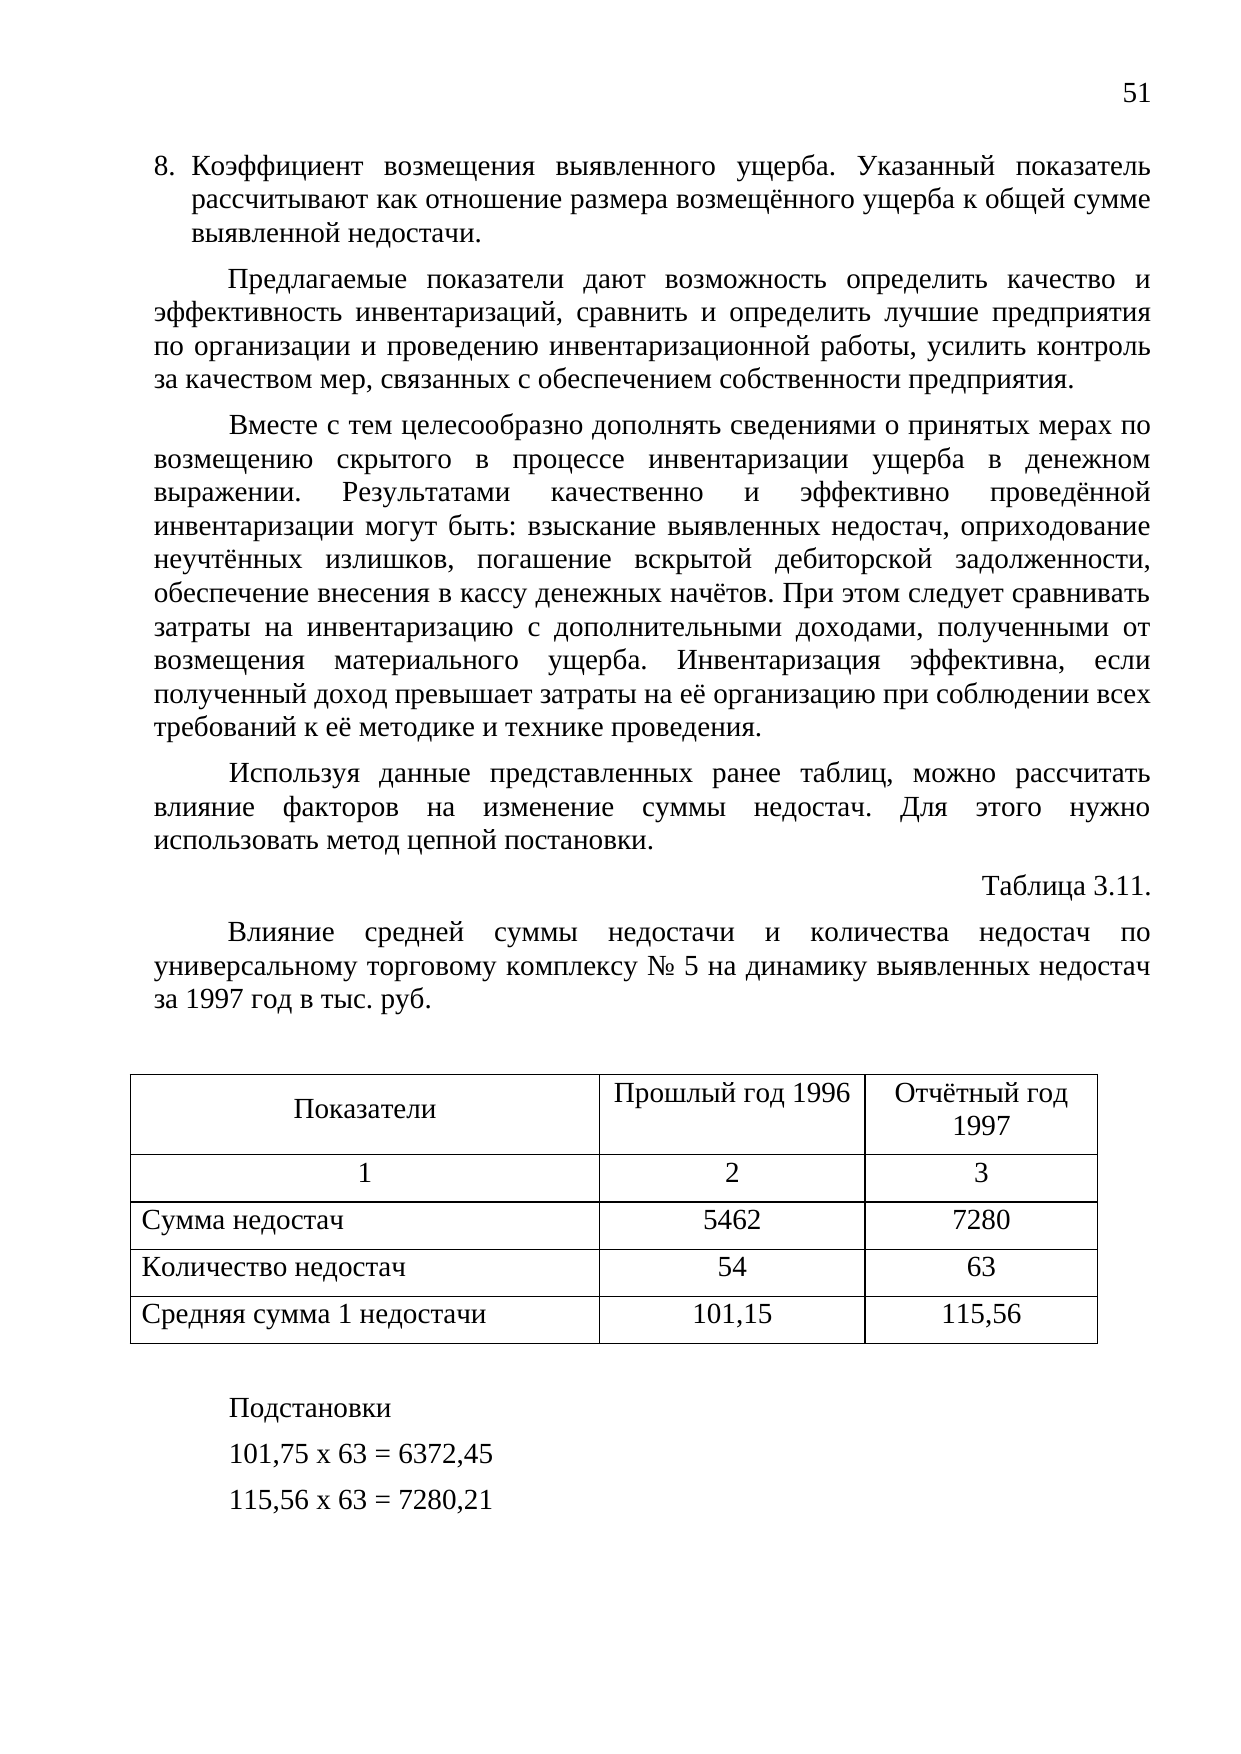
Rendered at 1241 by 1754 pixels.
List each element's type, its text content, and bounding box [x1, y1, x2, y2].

text Предлагаемые показатели дают возможность определить качество и эффективность инвентаризаций, сравнить и определить лучшие предприятия по организации и проведению инвентаризационной работы, усилить контроль за качеством мер, связанных с обеспечением собственности предприятия. [153, 261, 1152, 395]
table_cell 7280 [866, 1203, 1097, 1248]
table_cell Средняя сумма 1 недостачи [131, 1297, 599, 1343]
list Коэффициент возмещения выявленного ущерба. Указанный показатель рассчитывают как отношение размера возмещённого ущерба к общей сумме выявленной недостачи. [153, 148, 1152, 248]
table_cell 3 [866, 1155, 1097, 1201]
table_cell 101,15 [600, 1297, 864, 1343]
table_cell Сумма недостач [131, 1203, 599, 1248]
table_header Прошлый год 1996 [600, 1075, 864, 1154]
table_cell 2 [600, 1155, 864, 1201]
text 101,75 х 63 = 6372,45 [153, 1436, 1152, 1469]
table_cell Количество недостач [131, 1250, 599, 1296]
table_cell 5462 [600, 1203, 864, 1248]
table_header Отчётный год 1997 [866, 1075, 1097, 1154]
table_cell 115,56 [866, 1297, 1097, 1343]
text Влияние средней суммы недостачи и количества недостач по универсальному торговому комплексу № 5 на динамику выявленных недостач за 1997 год в тыс. руб. [153, 914, 1152, 1015]
text 115,56 х 63 = 7280,21 [153, 1482, 1152, 1515]
table_cell 1 [131, 1155, 599, 1201]
text Подстановки [153, 1390, 1152, 1423]
text Таблица 3.11. [153, 868, 1152, 902]
text Используя данные представленных ранее таблиц, можно рассчитать влияние факторов на изменение суммы недостач. Для этого нужно использовать метод цепной постановки. [153, 755, 1152, 856]
table_cell 63 [866, 1250, 1097, 1296]
text Вместе с тем целесообразно дополнять сведениями о принятых мерах по возмещению скрытого в процессе инвентаризации ущерба в денежном выражении. Результатами качественно и эффективно проведённой инвентаризации могут быть: взыскание выявленных недостач, оприходование неучтённых излишков, погашение вскрытой дебиторской задолженности, обеспечение внесения в кассу денежных начётов. При этом следует сравнивать затраты на инвентаризацию с дополнительными доходами, полученными от возмещения материального ущерба. Инвентаризация эффективна, если полученный доход превышает затраты на её организацию при соблюдении всех требований к её методике и технике проведения. [153, 407, 1152, 743]
table_cell 54 [600, 1250, 864, 1296]
table_header Показатели [131, 1075, 599, 1154]
